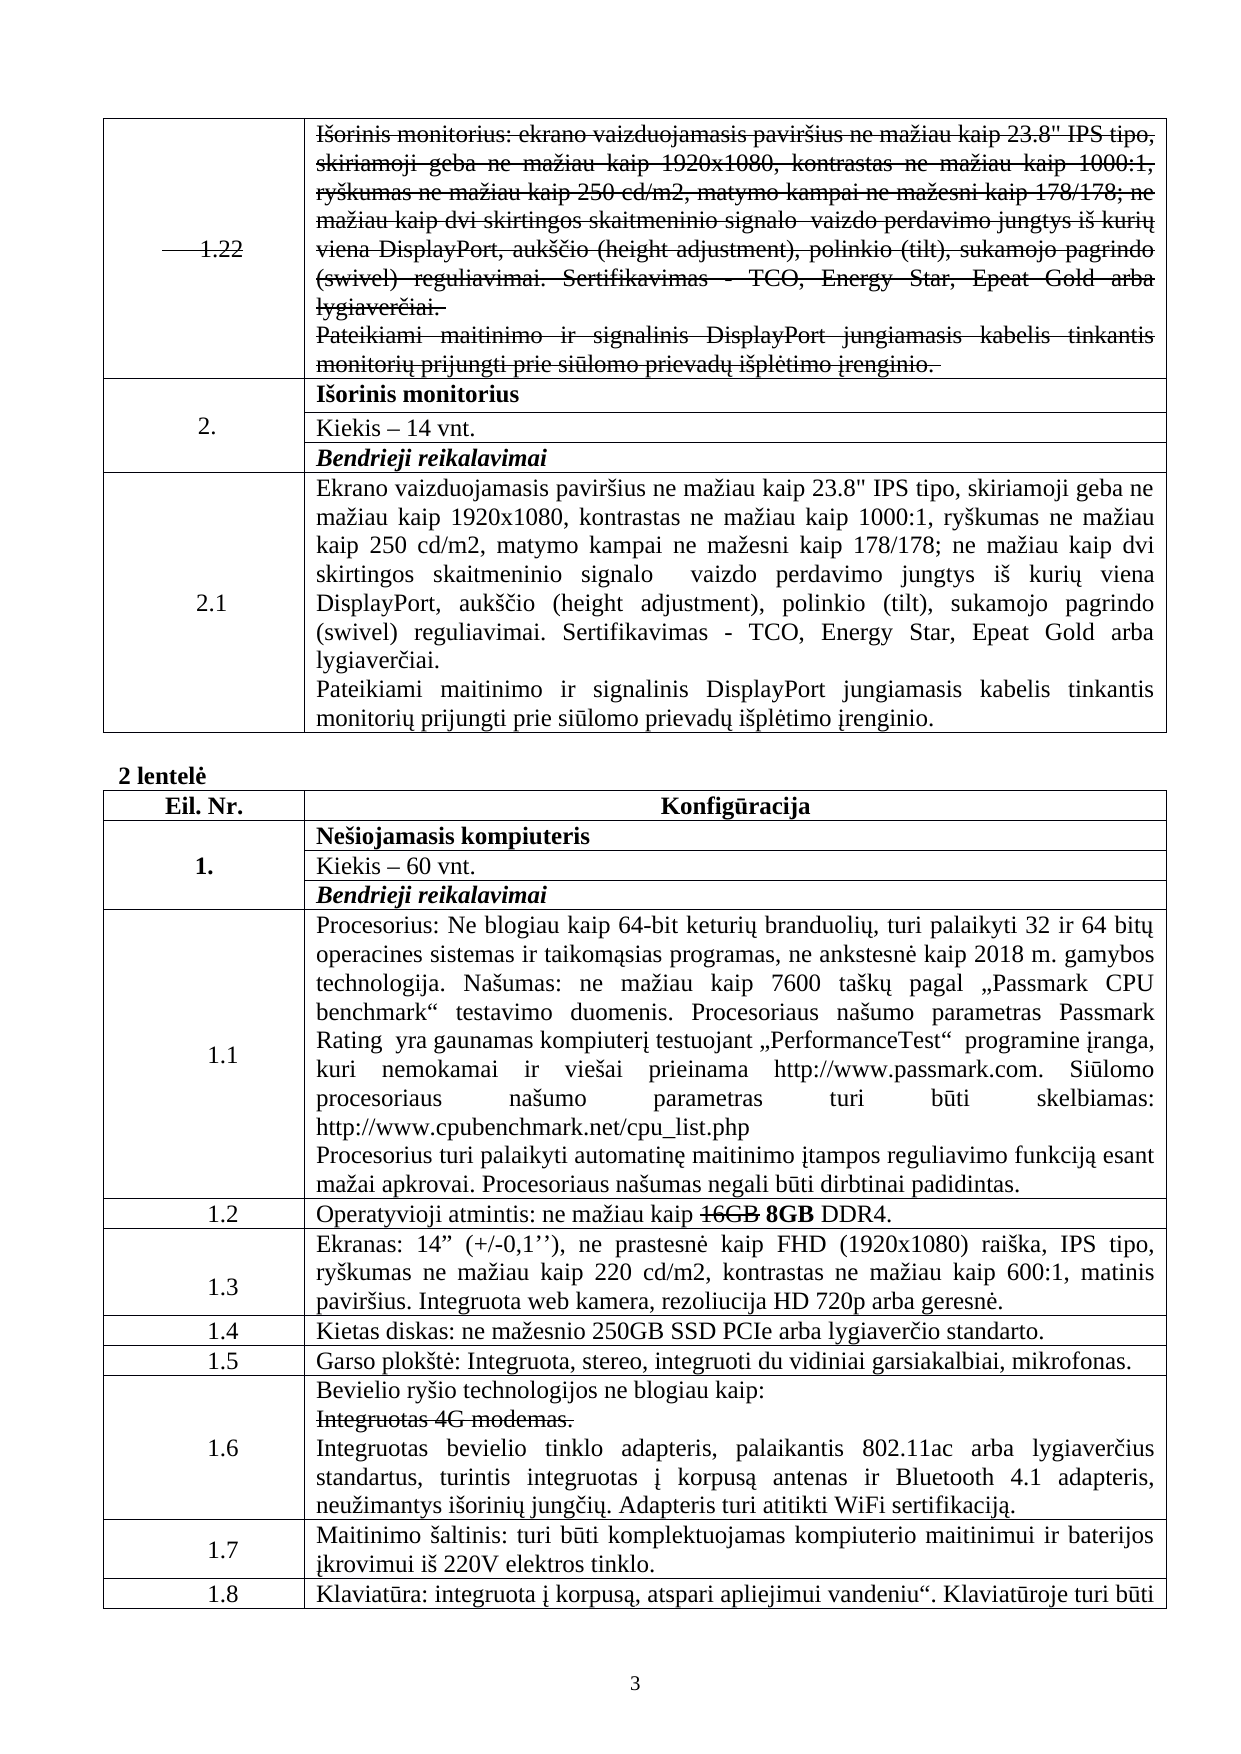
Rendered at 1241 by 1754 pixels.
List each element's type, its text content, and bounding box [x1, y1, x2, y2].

table_cell Bendrieji reikalavimai [305, 881, 1166, 909]
table_cell Ekrano vaizduojamasis paviršius ne mažiau kaip 23.8" IPS tipo, skiriamoji geba ne mažiau kaip 1920x1080, kontrastas ne mažiau kaip 1000:1, ryškumas ne mažiau kaip 250 cd/m2, matymo kampai ne mažesni kaip 178/178; ne mažiau kaip dvi skirtingos skaitmeninio signalo vaizdo perdavimo jungtys iš kurių viena DisplayPort, aukščio (height adjustment), polinkio (tilt), sukamojo pagrindo (swivel) reguliavimai. Sertifikavimas - TCO, Energy Star, Epeat Gold arba lygiaverčiai. Pateikiami maitinimo ir signalinis DisplayPort jungiamasis kabelis tinkantis monitorių prijungti prie siūlomo prievadų išplėtimo įrenginio. [305, 473, 1166, 732]
table_cell 1.6 [104, 1376, 304, 1519]
table_cell Kiekis – 14 vnt. [305, 413, 1166, 442]
table_cell Kiekis – 60 vnt. [305, 851, 1166, 879]
text 2 lentelė [118, 761, 1152, 790]
table_cell Operatyvioji atmintis: ne mažiau kaip 16GB 8GB DDR4. [305, 1199, 1166, 1228]
table_cell Bendrieji reikalavimai [305, 443, 1166, 472]
table_cell 1.22 [104, 119, 304, 378]
table_header Eil. Nr. [104, 791, 304, 820]
table_cell 1.1 [104, 910, 304, 1198]
table_cell 2.1 [104, 473, 304, 732]
table_cell Nešiojamasis kompiuteris [305, 821, 1166, 850]
table_cell Išorinis monitorius [305, 379, 1166, 412]
table_cell Procesorius: Ne blogiau kaip 64-bit keturių branduolių, turi palaikyti 32 ir 64 bitų operacines sistemas ir taikomąsias programas, ne ankstesnė kaip 2018 m. gamybos technologija. Našumas: ne mažiau kaip 7600 taškų pagal „Passmark CPU benchmark“ testavimo duomenis. Procesoriaus našumo parametras Passmark Rating yra gaunamas kompiuterį testuojant „PerformanceTest“ programine įranga, kuri nemokamai ir viešai prieinama http://www.passmark.com. Siūlomo procesoriaus našumo parametras turi būti skelbiamas: http://www.cpubenchmark.net/cpu_list.php Procesorius turi palaikyti automatinę maitinimo įtampos reguliavimo funkciją esant mažai apkrovai. Procesoriaus našumas negali būti dirbtinai padidintas. [305, 910, 1166, 1198]
table_cell 1.3 [104, 1229, 304, 1315]
table_cell 1.7 [104, 1520, 304, 1578]
table_cell 1.2 [104, 1199, 304, 1228]
table_header Konfigūracija [305, 791, 1166, 820]
table_cell Maitinimo šaltinis: turi būti komplektuojamas kompiuterio maitinimui ir baterijos įkrovimui iš 220V elektros tinklo. [305, 1520, 1166, 1578]
table_cell Kietas diskas: ne mažesnio 250GB SSD PCIe arba lygiaverčio standarto. [305, 1316, 1166, 1345]
table_cell 1.8 [104, 1579, 304, 1608]
table_cell 2. [104, 379, 304, 472]
table_cell Garso plokštė: Integruota, stereo, integruoti du vidiniai garsiakalbiai, mikrofonas. [305, 1346, 1166, 1374]
table_cell 1.4 [104, 1316, 304, 1345]
table_cell Išorinis monitorius: ekrano vaizduojamasis paviršius ne mažiau kaip 23.8" IPS tipo, skiriamoji geba ne mažiau kaip 1920x1080, kontrastas ne mažiau kaip 1000:1, ryškumas ne mažiau kaip 250 cd/m2, matymo kampai ne mažesni kaip 178/178; ne mažiau kaip dvi skirtingos skaitmeninio signalo vaizdo perdavimo jungtys iš kurių viena DisplayPort, aukščio (height adjustment), polinkio (tilt), sukamojo pagrindo (swivel) reguliavimai. Sertifikavimas - TCO, Energy Star, Epeat Gold arba lygiaverčiai. Pateikiami maitinimo ir signalinis DisplayPort jungiamasis kabelis tinkantis monitorių prijungti prie siūlomo prievadų išplėtimo įrenginio. [305, 119, 1166, 378]
table_cell Ekranas: 14” (+/-0,1’’), ne prastesnė kaip FHD (1920x1080) raiška, IPS tipo, ryškumas ne mažiau kaip 220 cd/m2, kontrastas ne mažiau kaip 600:1, matinis paviršius. Integruota web kamera, rezoliucija HD 720p arba geresnė. [305, 1229, 1166, 1315]
table_cell Bevielio ryšio technologijos ne blogiau kaip: Integruotas 4G modemas. Integruotas bevielio tinklo adapteris, palaikantis 802.11ac arba lygiaverčius standartus, turintis integruotas į korpusą antenas ir Bluetooth 4.1 adapteris, neužimantys išorinių jungčių. Adapteris turi atitikti WiFi sertifikaciją. [305, 1376, 1166, 1519]
table_cell 1.5 [104, 1346, 304, 1374]
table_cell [305, 1579, 1166, 1608]
table_cell 1. [104, 821, 304, 909]
